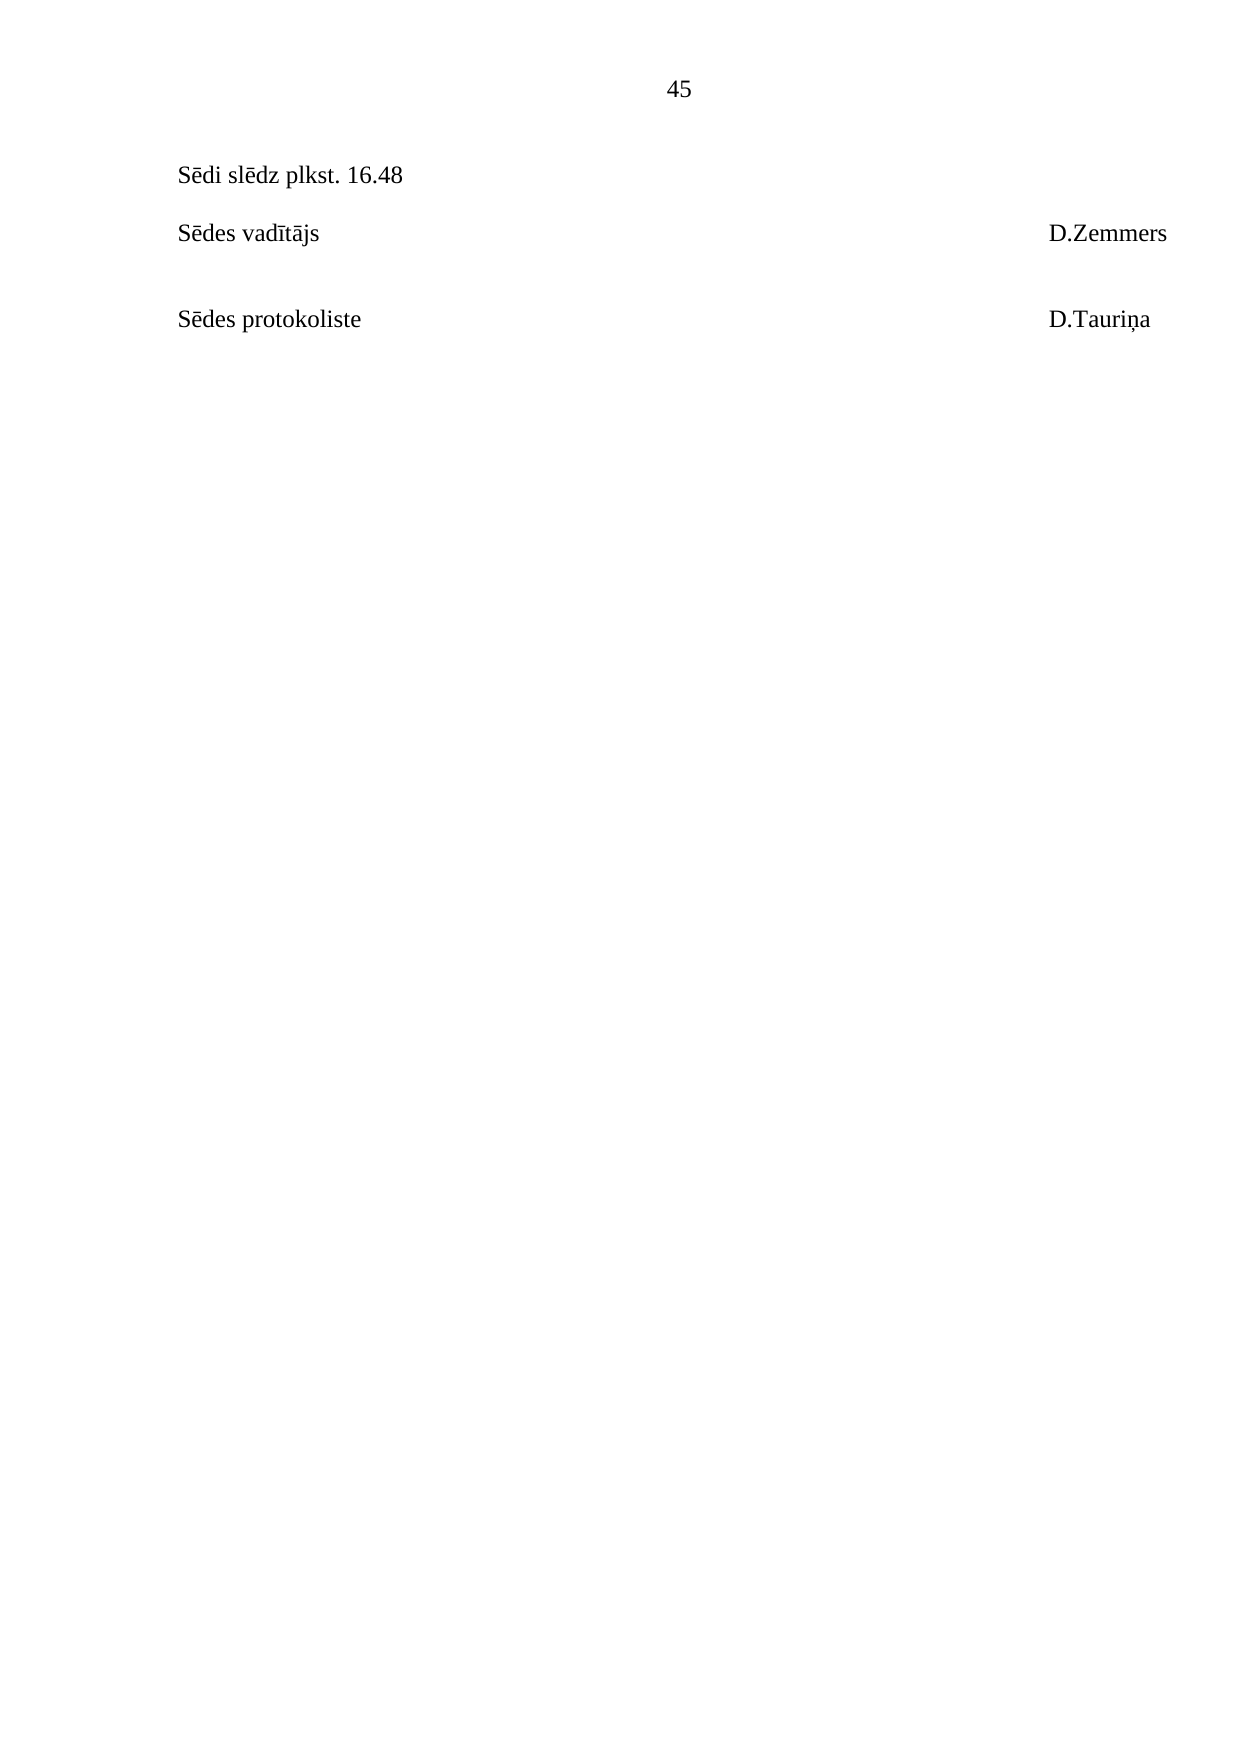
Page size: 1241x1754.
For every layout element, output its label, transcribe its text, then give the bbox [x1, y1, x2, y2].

text Sēdes protokoliste D.Tauriņa [177, 304, 1181, 333]
text Sēdi slēdz plkst. 16.48 [177, 160, 1181, 189]
text Sēdes vadītājs D.Zemmers [177, 218, 1181, 246]
